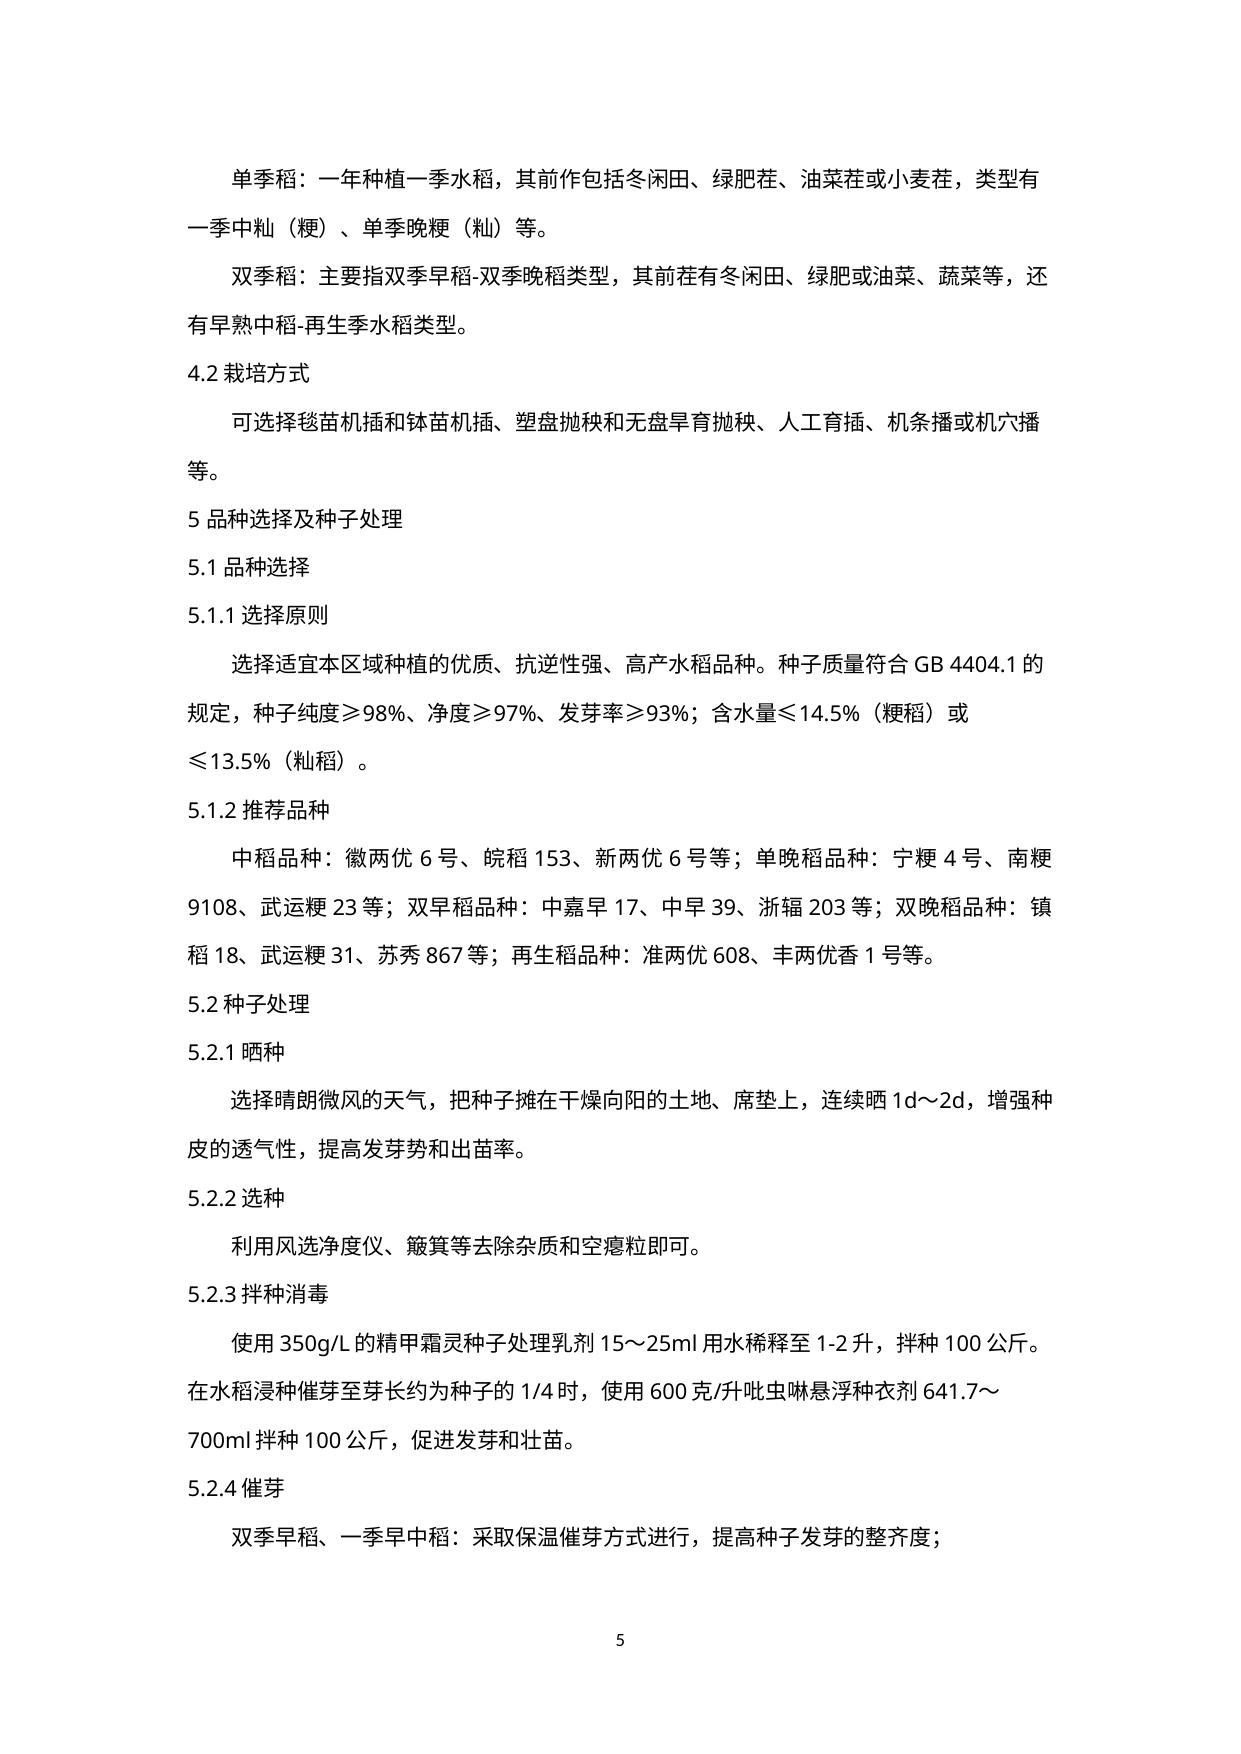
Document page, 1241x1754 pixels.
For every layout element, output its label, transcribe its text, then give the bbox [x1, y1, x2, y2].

text 选择适宜本区域种植的优质、抗逆性强、高产水稻品种。种子质量符合GB 4404.1的规定，种子纯度≥98%、净度≥97%、发芽率≥93%；含水量≤14.5%（粳稻）或≤13.5%（籼稻）。 [187, 647, 1053, 777]
text 双季早稻、一季早中稻：采取保温催芽方式进行，提高种子发芽的整齐度； [187, 1519, 1053, 1552]
list 5.1.2 推荐品种 [187, 792, 1053, 825]
text 选择晴朗微风的天气，把种子摊在干燥向阳的土地、席垫上，连续晒1d～2d，增强种皮的透气性，提高发芽势和出苗率。 [187, 1083, 1053, 1164]
list 中稻品种：徽两优6号、皖稻153、新两优6号等；单晚稻品种：宁粳4号、南粳9108、武运粳23等；双早稻品种：中嘉早17、中早39、浙辐203等；双晚稻品种：镇稻18、武运粳31、苏秀867等；再生稻品种：准两优608、丰两优香1号等。 [187, 841, 1053, 971]
list 5.1.1选择原则 [187, 598, 1053, 631]
text 单季稻：一年种植一季水稻，其前作包括冬闲田、绿肥茬、油菜茬或小麦茬，类型有一季中籼（粳）、单季晚粳（籼）等。 [187, 162, 1053, 243]
list 4.2栽培方式 [187, 356, 1053, 389]
list 5.1品种选择 [187, 550, 1053, 582]
text 使用350g/L的精甲霜灵种子处理乳剂15～25ml用水稀释至1-2升，拌种100公斤。在水稻浸种催芽至芽长约为种子的1/4时，使用600克/升吡虫啉悬浮种衣剂641.7～700ml拌种100公斤，促进发芽和壮苗。 [187, 1325, 1053, 1455]
list 5.2.2选种 [187, 1180, 1053, 1213]
list 5.2.4催芽 [187, 1471, 1053, 1504]
text 可选择毯苗机插和钵苗机插、塑盘抛秧和无盘旱育抛秧、人工育插、机条播或机穴播等。 [187, 404, 1053, 486]
list 5.2种子处理 [187, 987, 1053, 1019]
text 双季稻：主要指双季早稻-双季晚稻类型，其前茬有冬闲田、绿肥或油菜、蔬菜等，还有早熟中稻-再生季水稻类型。 [187, 259, 1053, 340]
list 5 品种选择及种子处理 [187, 502, 1053, 534]
text 利用风选净度仪、簸箕等去除杂质和空瘪粒即可。 [187, 1229, 1053, 1261]
list 5.2.3拌种消毒 [187, 1277, 1053, 1309]
list 5.2.1晒种 [187, 1035, 1053, 1067]
